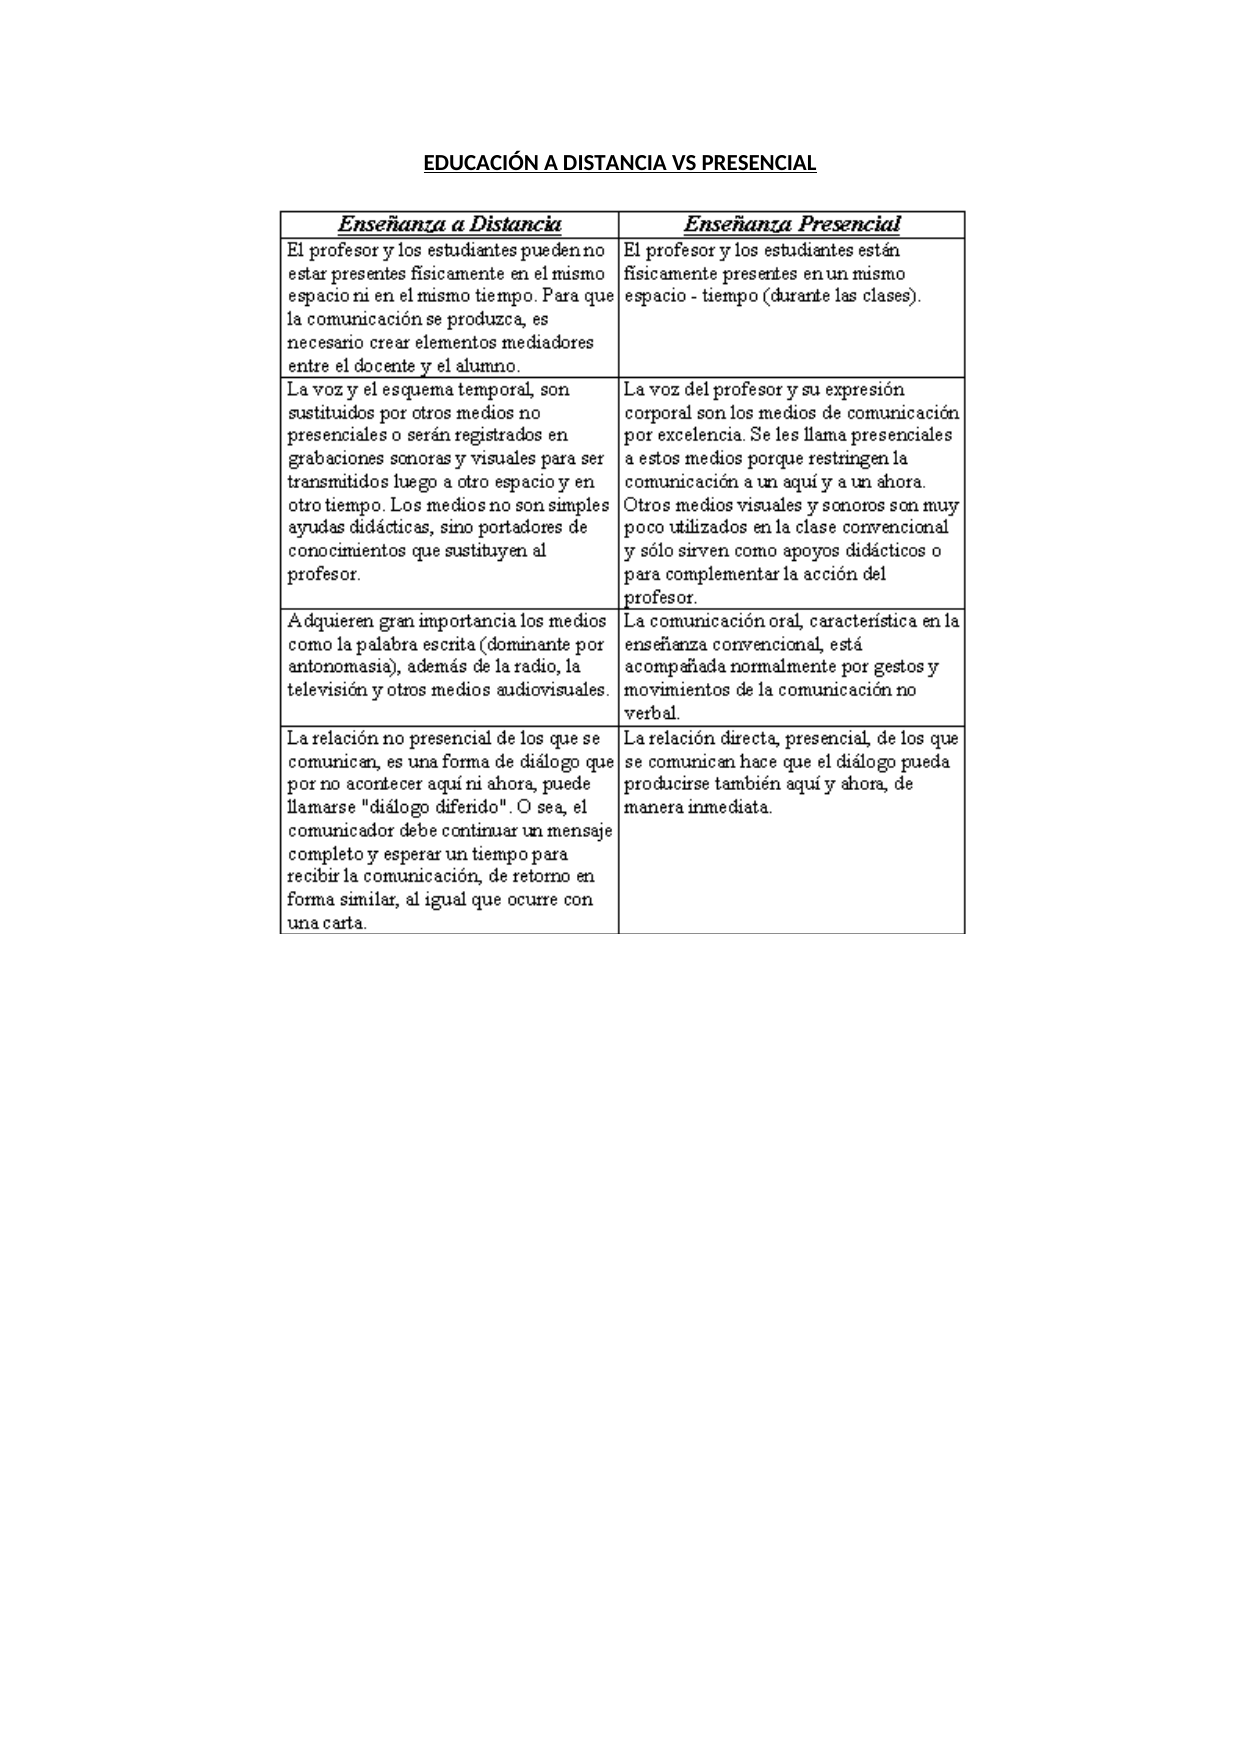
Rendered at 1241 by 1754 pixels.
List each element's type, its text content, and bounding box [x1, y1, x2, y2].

text EDUCACIÓN A DISTANCIA VS PRESENCIAL [177, 148, 1063, 176]
picture [277, 209, 968, 934]
